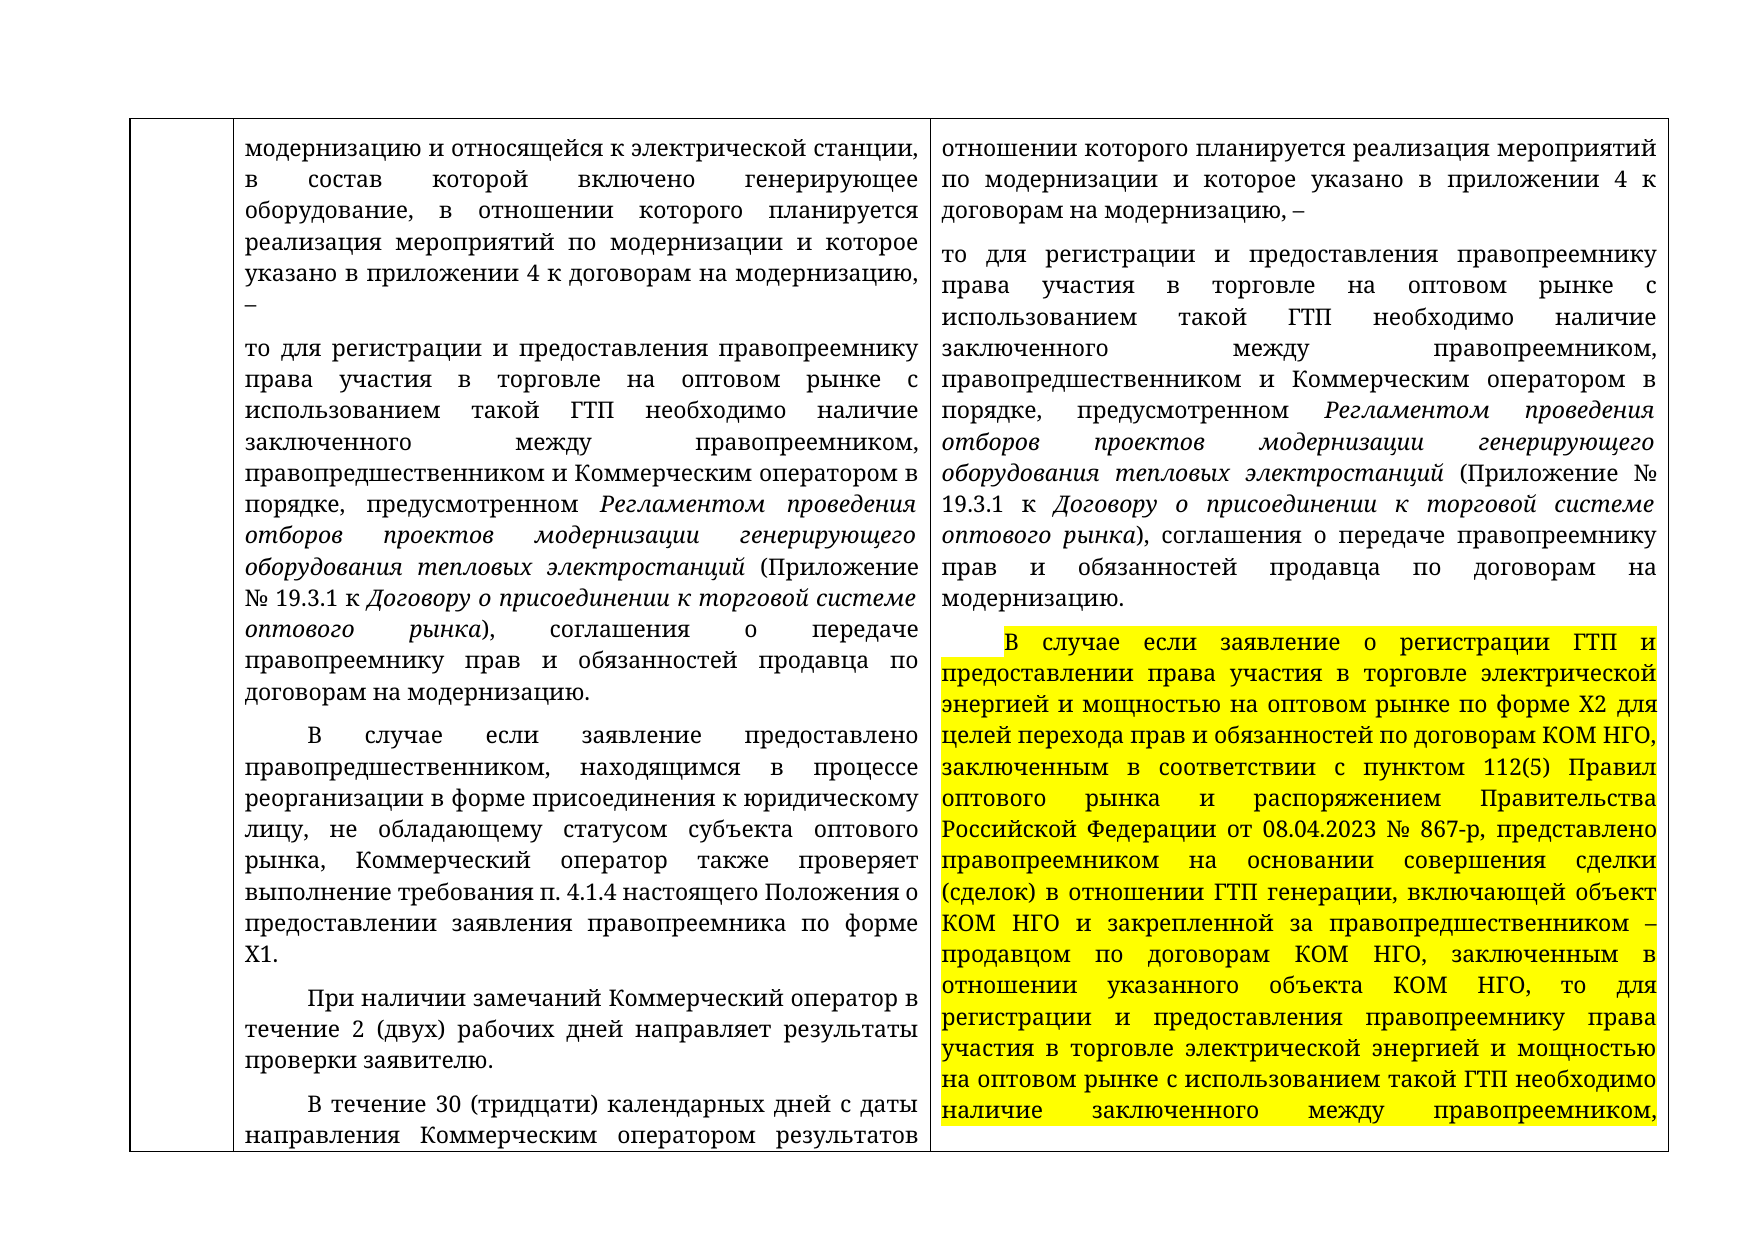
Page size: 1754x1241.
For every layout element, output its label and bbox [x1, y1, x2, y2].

table_cell [931, 119, 1668, 1151]
table_cell [131, 119, 233, 1151]
table_cell [234, 119, 930, 1151]
